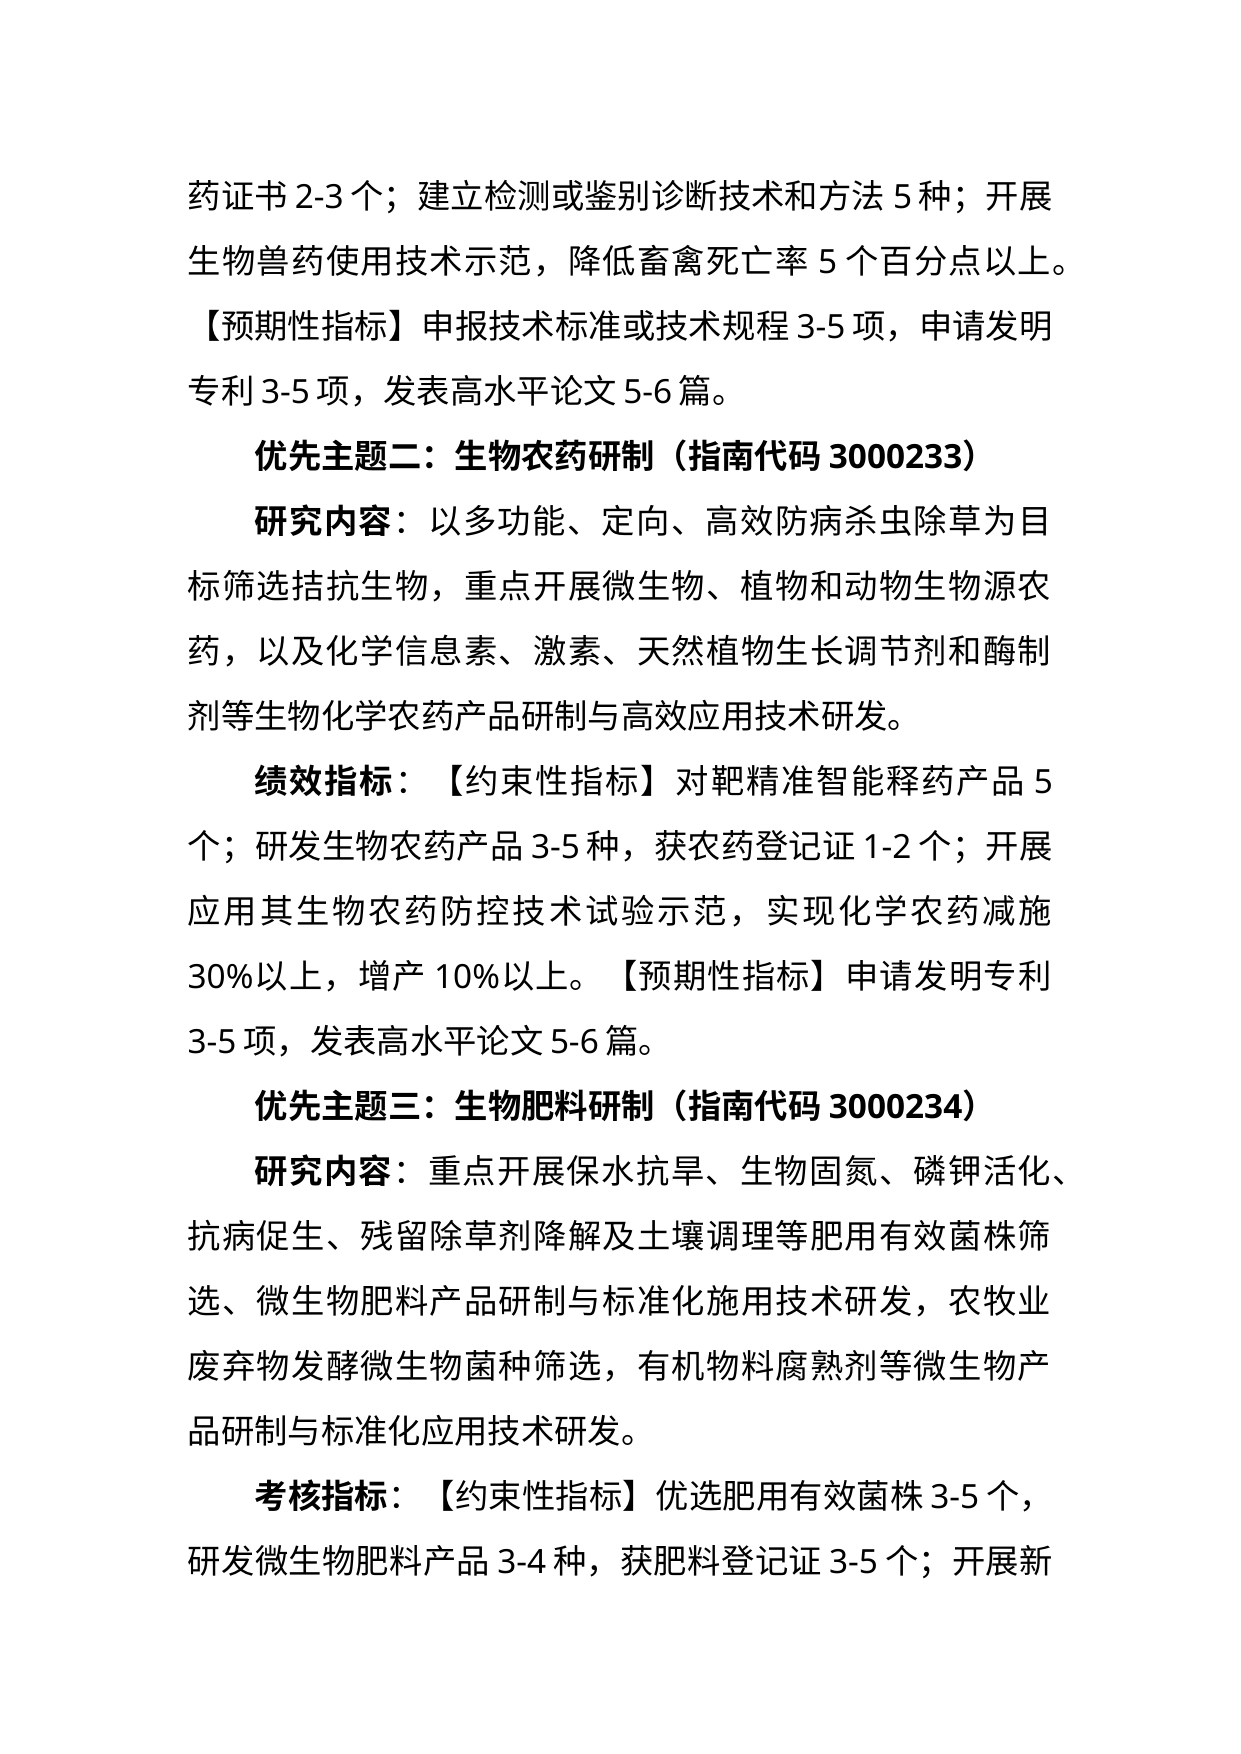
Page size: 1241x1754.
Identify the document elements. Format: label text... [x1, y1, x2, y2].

text 优先主题二：生物农药研制（指南代码 3000233） [187, 422, 1053, 487]
text 优先主题三：生物肥料研制（指南代码 3000234） [187, 1072, 1053, 1137]
text 研究内容：重点开展保水抗旱、生物固氮、磷钾活化、抗病促生、残留除草剂降解及土壤调理等肥用有效菌株筛选、微生物肥料产品研制与标准化施用技术研发，农牧业废弃物发酵微生物菌种筛选，有机物料腐熟剂等微生物产品研制与标准化应用技术研发。 [187, 1137, 1053, 1462]
text 绩效指标：【约束性指标】对靶精准智能释药产品5个；研发生物农药产品3-5种，获农药登记证1-2个；开展应用其生物农药防控技术试验示范，实现化学农药减施30%以上，增产10%以上。【预期性指标】申请发明专利3-5项，发表高水平论文5-6篇。 [187, 747, 1053, 1072]
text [187, 162, 1053, 422]
text 研究内容：以多功能、定向、高效防病杀虫除草为目标筛选拮抗生物，重点开展微生物、植物和动物生物源农药，以及化学信息素、激素、天然植物生长调节剂和酶制剂等生物化学农药产品研制与高效应用技术研发。 [187, 487, 1053, 747]
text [187, 1462, 1053, 1592]
